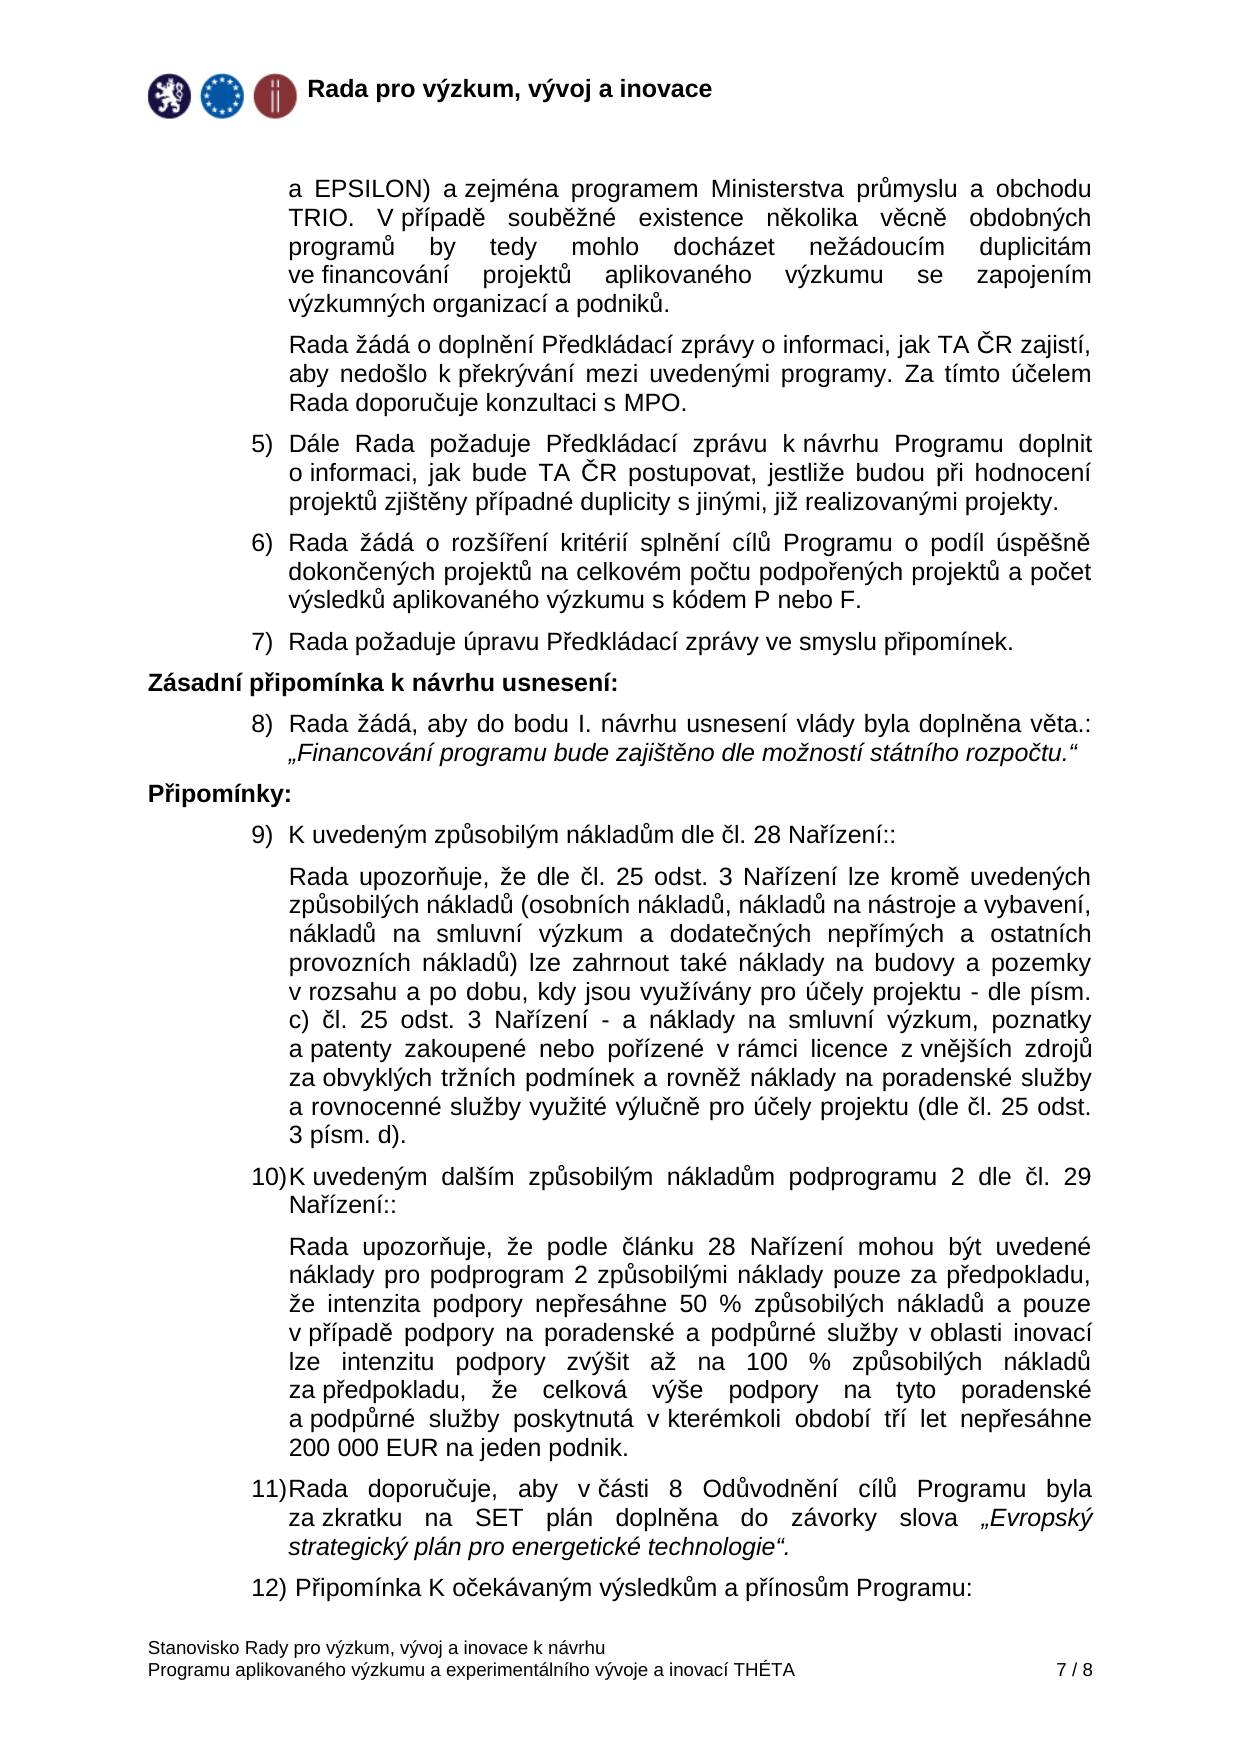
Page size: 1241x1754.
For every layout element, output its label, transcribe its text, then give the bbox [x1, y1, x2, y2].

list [251, 174, 1093, 318]
list Dále Rada požaduje Předkládací zprávu k návrhu Programu doplnit o informaci, jak bude TA ČR postupovat, jestliže budou při hodnocení projektů zjištěny případné duplicity s jinými, již realizovanými projekty. [251, 429, 1093, 515]
list K uvedeným způsobilým nákladům dle čl. 28 Nařízení:: [251, 820, 1093, 849]
list Připomínka K očekávaným výsledkům a přínosům Programu: [251, 1573, 1093, 1601]
list Rada upozorňuje, že dle čl. 25 odst. 3 Nařízení lze kromě uvedených způsobilých nákladů (osobních nákladů, nákladů na nástroje a vybavení, nákladů na smluvní výzkum a dodatečných nepřímých a ostatních provozních nákladů) lze zahrnout také náklady na budovy a pozemky v rozsahu a po dobu, kdy jsou využívány pro účely projektu - dle písm. c) čl. 25 odst. 3 Nařízení - a náklady na smluvní výzkum, poznatky a patenty zakoupené nebo pořízené v rámci licence z vnějších zdrojů za obvyklých tržních podmínek a rovněž náklady na poradenské služby a rovnocenné služby využité výlučně pro účely projektu (dle čl. 25 odst. 3 písm. d). [289, 861, 1093, 1149]
list Rada žádá, aby do bodu I. návrhu usnesení vlády byla doplněna věta.: „Financování programu bude zajištěno dle možností státního rozpočtu.“ [251, 709, 1093, 766]
text Rada upozorňuje, že podle článku 28 Nařízení mohou být uvedené náklady pro podprogram 2 způsobilými náklady pouze za předpokladu, že intenzita podpory nepřesáhne 50 % způsobilých nákladů a pouze v případě podpory na poradenské a podpůrné služby v oblasti inovací lze intenzitu podpory zvýšit až na 100 % způsobilých nákladů za předpokladu, že celková výše podpory na tyto poradenské a podpůrné služby poskytnutá v kterémkoli období tří let nepřesáhne 200 000 EUR na jeden podnik. [288, 1231, 1093, 1461]
text Připomínky: [148, 779, 1093, 808]
list Rada požaduje úpravu Předkládací zprávy ve smyslu připomínek. [251, 626, 1093, 655]
list K uvedeným dalším způsobilým nákladům podprogramu 2 dle čl. 29 Nařízení:: [251, 1161, 1093, 1219]
text Rada žádá o doplnění Předkládací zprávy o informaci, jak TA ČR zajistí, aby nedošlo k překrývání mezi uvedenými programy. Za tímto účelem Rada doporučuje konzultaci s MPO. [288, 330, 1093, 416]
list Rada žádá o rozšíření kritérií splnění cílů Programu o podíl úspěšně dokončených projektů na celkovém počtu podpořených projektů a počet výsledků aplikovaného výzkumu s kódem P nebo F. [251, 528, 1093, 614]
picture [147, 73, 298, 120]
text Zásadní připomínka k návrhu usnesení: [148, 668, 1093, 696]
list Rada doporučuje, aby v části 8 Odůvodnění cílů Programu byla za zkratku na SET plán doplněna do závorky slova „Evropský strategický plán pro energetické technologie“. [251, 1474, 1093, 1560]
